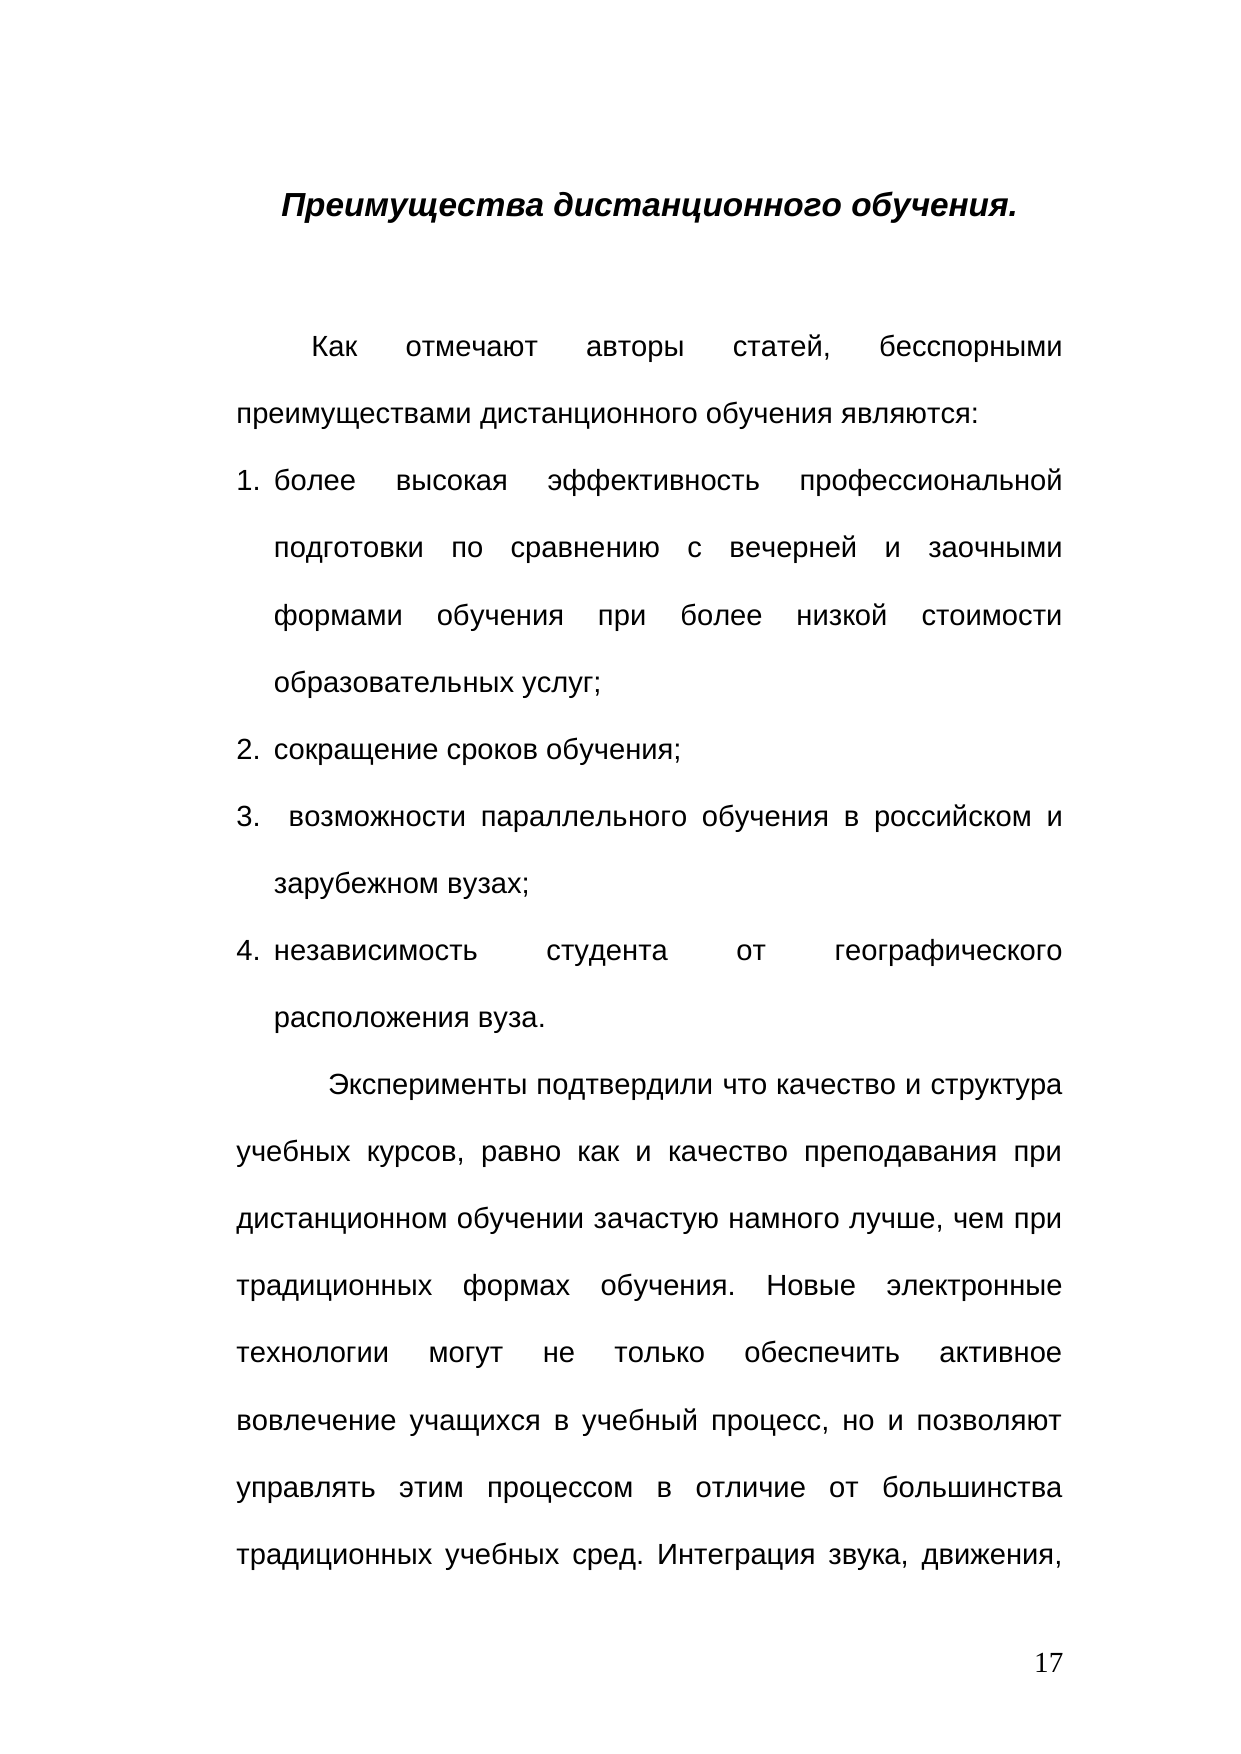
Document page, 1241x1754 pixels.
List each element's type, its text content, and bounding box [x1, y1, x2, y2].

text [236, 1067, 1063, 1570]
text Как отмечают авторы статей, бесспорными преимуществами дистанционного обучения являются: [236, 329, 1063, 430]
text Преимущества дистанционного обучения. [236, 185, 1063, 224]
list возможности параллельного обучения в российском и зарубежном вузах; [236, 799, 1063, 899]
list более высокая эффективность профессиональной подготовки по сравнению с вечерней и заочными формами обучения при более низкой стоимости образовательных услуг; [236, 463, 1063, 698]
list сокращение сроков обучения; [236, 732, 1063, 765]
list независимость студента от географического расположения вуза. [236, 933, 1063, 1033]
